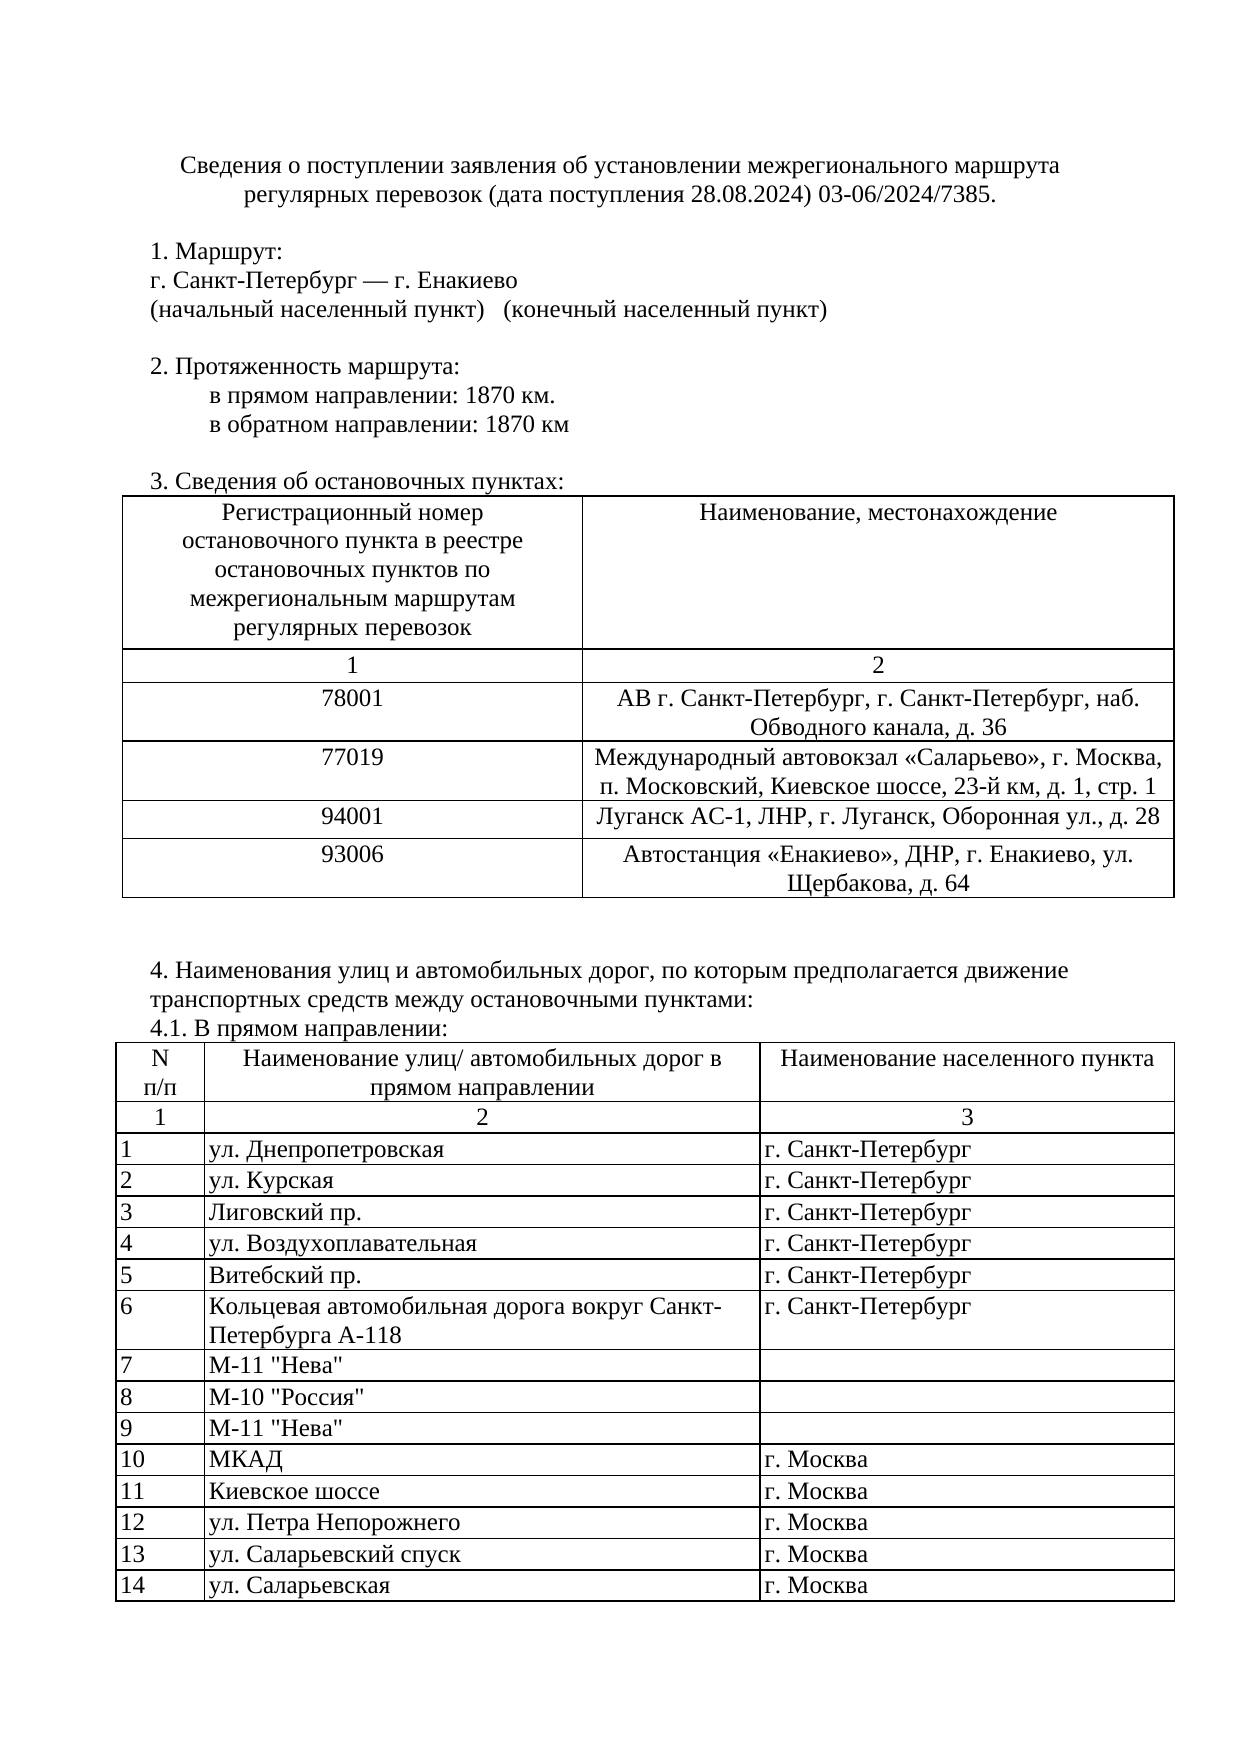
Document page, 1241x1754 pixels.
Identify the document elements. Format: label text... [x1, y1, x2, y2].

text г. Санкт-Петербург — г. Енакиево [150, 265, 1090, 294]
table_cell Киевское шоссе [205, 1476, 759, 1506]
text 4. Наименования улиц и автомобильных дорог, по которым предполагается движение транспортных средств между остановочными пунктами: [150, 956, 1090, 1013]
table_cell ул. Днепропетровская [205, 1134, 759, 1164]
text в обратном направлении: 1870 км [150, 409, 1090, 437]
table_cell М-11 "Нева" [205, 1350, 759, 1380]
table_header Наименование, местонахождение [583, 497, 1173, 648]
table_cell М-11 "Нева" [205, 1413, 759, 1443]
table_cell 2 [205, 1102, 759, 1132]
table_cell 7 [117, 1350, 204, 1380]
table_cell 2 [583, 650, 1173, 681]
table_cell 1 [117, 1102, 204, 1132]
table_cell 4 [117, 1228, 204, 1258]
table_cell 6 [117, 1291, 204, 1349]
table_cell г. Санкт-Петербург [761, 1291, 1174, 1349]
table_cell 8 [117, 1382, 204, 1412]
table_cell [761, 1382, 1174, 1412]
table_cell ул. Саларьевский спуск [205, 1539, 759, 1569]
table_cell г. Москва [761, 1445, 1174, 1474]
table_cell г. Москва [761, 1571, 1174, 1600]
table_cell ул. Саларьевская [205, 1571, 759, 1600]
text (начальный населенный пункт) (конечный населенный пункт) [150, 294, 1090, 322]
table_cell [761, 1350, 1174, 1380]
table_cell г. Санкт-Петербург [761, 1134, 1174, 1164]
table_cell 12 [117, 1508, 204, 1537]
text 3. Сведения об остановочных пунктах: [150, 466, 1090, 495]
table_cell Автостанция «Енакиево», ДНР, г. Енакиево, ул. Щербакова, д. 64 [583, 839, 1173, 896]
table_cell 9 [117, 1413, 204, 1443]
table_header N п/п [117, 1043, 204, 1101]
table_cell 5 [117, 1260, 204, 1289]
table_cell М-10 "Россия" [205, 1382, 759, 1412]
table_cell Луганск АС-1, ЛНР, г. Луганск, Оборонная ул., д. 28 [583, 801, 1173, 837]
table_cell Витебский пр. [205, 1260, 759, 1289]
table_header Регистрационный номер остановочного пункта в реестре остановочных пунктов по межрегиональным маршрутам регулярных перевозок [123, 497, 582, 648]
table_cell 93006 [123, 839, 582, 896]
table_cell 10 [117, 1445, 204, 1474]
table_cell МКАД [205, 1445, 759, 1474]
table_cell г. Москва [761, 1508, 1174, 1537]
table_cell 13 [117, 1539, 204, 1569]
table_cell 3 [117, 1197, 204, 1227]
table_cell ул. Воздухоплавательная [205, 1228, 759, 1258]
table_cell [761, 1413, 1174, 1443]
table_header Наименование населенного пункта [761, 1043, 1174, 1101]
table_cell ул. Курская [205, 1165, 759, 1195]
table_cell 2 [117, 1165, 204, 1195]
text 4.1. В прямом направлении: [150, 1013, 1090, 1042]
text 1. Маршрут: [150, 236, 1090, 265]
table_cell г. Санкт-Петербург [761, 1228, 1174, 1258]
table_cell 94001 [123, 801, 582, 837]
table_cell 78001 [123, 683, 582, 740]
table_cell Международный автовокзал «Саларьево», г. Москва, п. Московский, Киевское шоссе, 23-й км, д. 1, стр. 1 [583, 742, 1173, 799]
table_cell 77019 [123, 742, 582, 799]
table_cell АВ г. Санкт-Петербург, г. Санкт-Петербург, наб. Обводного канала, д. 36 [583, 683, 1173, 740]
table_cell г. Москва [761, 1476, 1174, 1506]
table_cell 1 [123, 650, 582, 681]
table_cell г. Санкт-Петербург [761, 1260, 1174, 1289]
table_cell Лиговский пр. [205, 1197, 759, 1227]
text 2. Протяженность маршрута: [150, 351, 1090, 380]
table_cell г. Санкт-Петербург [761, 1165, 1174, 1195]
table_cell ул. Петра Непорожнего [205, 1508, 759, 1537]
table_cell г. Санкт-Петербург [761, 1197, 1174, 1227]
text Сведения о поступлении заявления об установлении межрегионального маршрута регулярных перевозок (дата поступления 28.08.2024) 03-06/2024/7385. [150, 150, 1090, 207]
table_cell 14 [117, 1571, 204, 1600]
table_cell Кольцевая автомобильная дорога вокруг Санкт-Петербурга А-118 [205, 1291, 759, 1349]
table_cell 3 [761, 1102, 1174, 1132]
table_cell г. Москва [761, 1539, 1174, 1569]
table_cell 1 [117, 1134, 204, 1164]
text в прямом направлении: 1870 км. [150, 380, 1090, 409]
table_header Наименование улиц/ автомобильных дорог в прямом направлении [205, 1043, 759, 1101]
table_cell 11 [117, 1476, 204, 1506]
